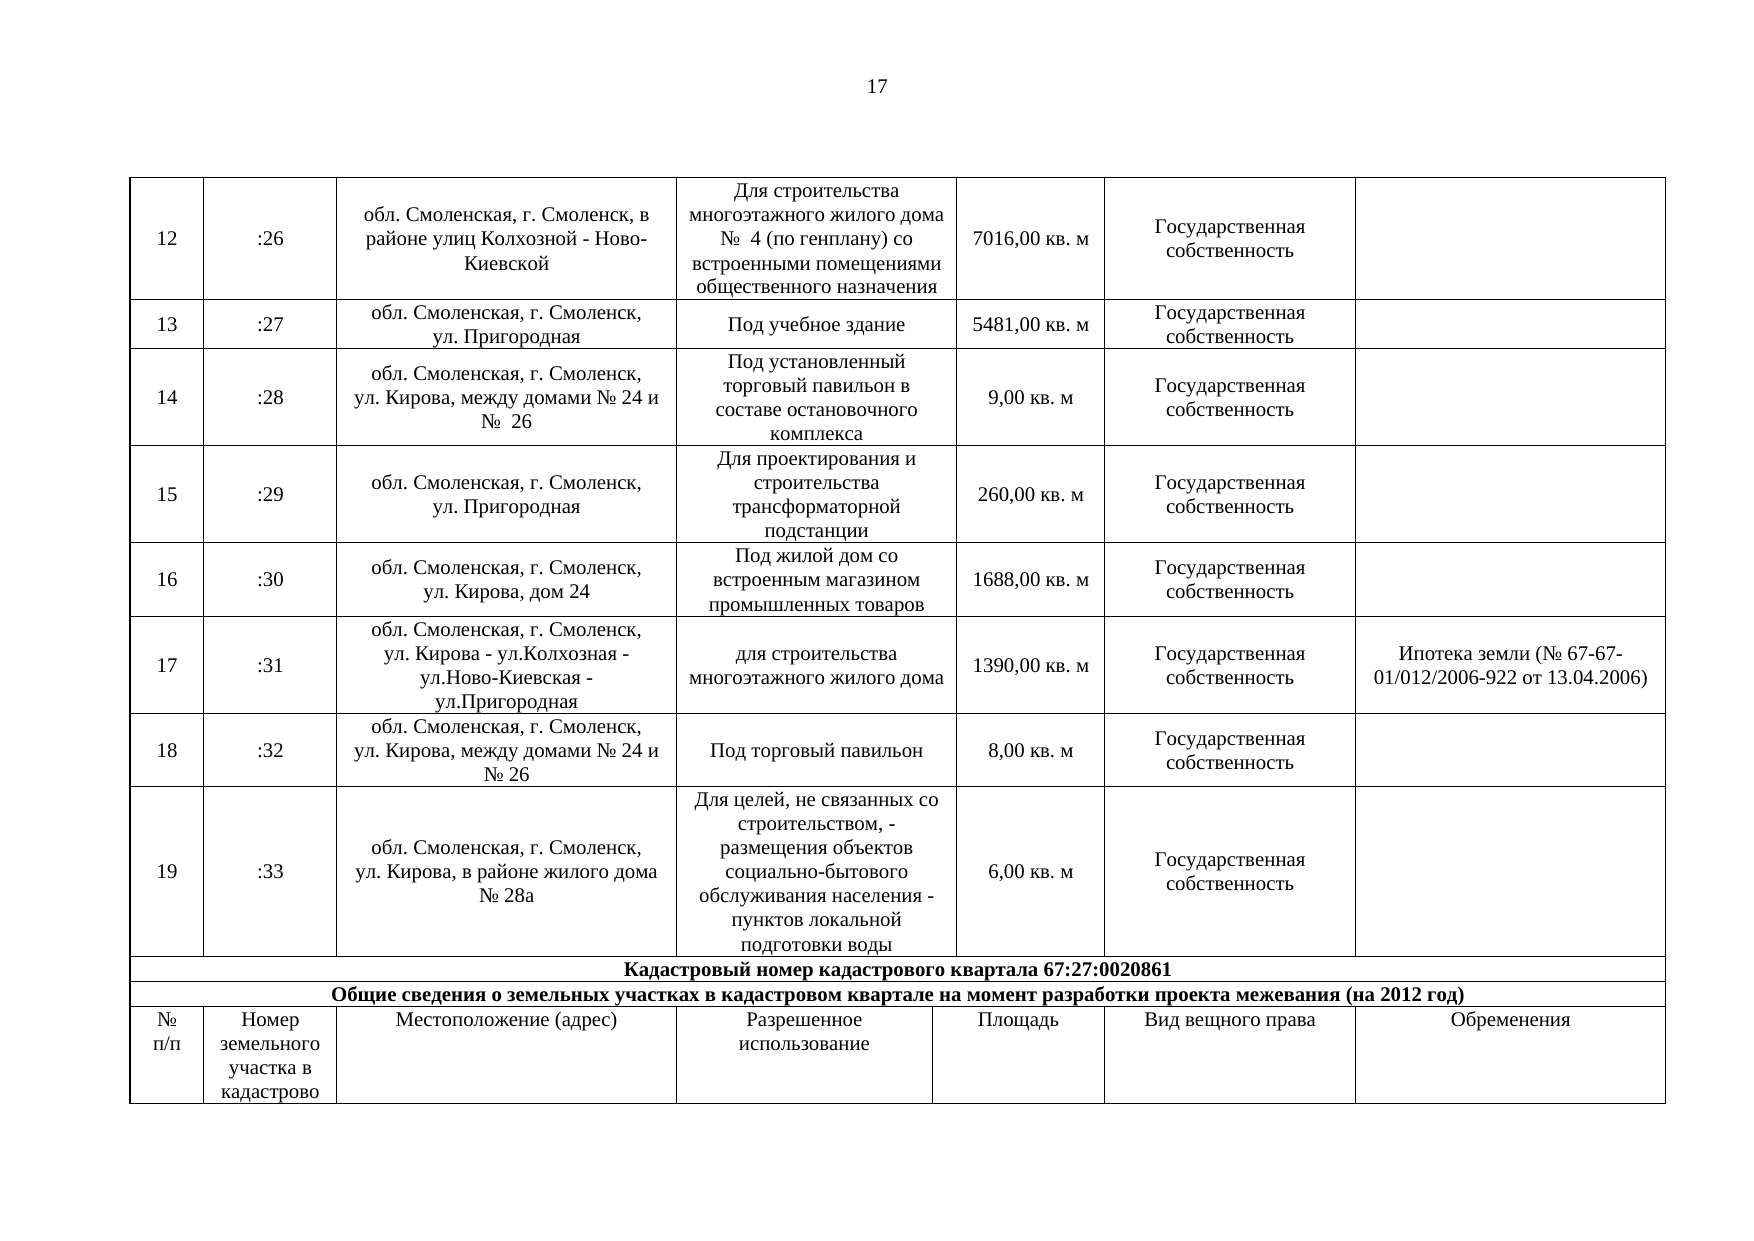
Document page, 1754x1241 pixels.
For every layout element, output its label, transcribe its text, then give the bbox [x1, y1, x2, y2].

table_cell :28 [204, 349, 336, 445]
table_cell 6,00 кв. м [957, 787, 1104, 956]
table_cell Государственная собственность [1105, 617, 1355, 713]
table_cell Обременения [1356, 1007, 1665, 1103]
table_cell :27 [204, 300, 336, 348]
table_cell :31 [204, 617, 336, 713]
table_cell обл. Смоленская, г. Смоленск, ул. Кирова, между домами № 24 и № 26 [337, 349, 676, 445]
table_cell [1356, 543, 1665, 616]
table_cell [677, 1007, 932, 1103]
table_cell Государственная собственность [1105, 446, 1355, 542]
table_cell [1356, 446, 1665, 542]
table_cell :26 [204, 178, 336, 298]
table_cell 5481,00 кв. м [957, 300, 1104, 348]
table_cell [1356, 787, 1665, 956]
table_cell 8,00 кв. м [957, 714, 1104, 786]
table_cell Государственная собственность [1105, 714, 1355, 786]
table_cell 1688,00 кв. м [957, 543, 1104, 616]
table_cell Для целей, не связанных со строительством, - размещения объектов социально-бытового обслуживания населения - пунктов локальной подготовки воды [677, 787, 956, 956]
table_cell обл. Смоленская, г. Смоленск, ул. Кирова, между домами № 24 и № 26 [337, 714, 676, 786]
table_cell 9,00 кв. м [957, 349, 1104, 445]
table_cell 15 [131, 446, 203, 542]
table_cell Ипотека земли (№ 67-67-01/012/2006-922 от 13.04.2006) [1356, 617, 1665, 713]
table_cell :32 [204, 714, 336, 786]
table_cell Под установленный торговый павильон в составе остановочного комплекса [677, 349, 956, 445]
table_cell 16 [131, 543, 203, 616]
table_cell :33 [204, 787, 336, 956]
table_cell обл. Смоленская, г. Смоленск, ул. Пригородная [337, 446, 676, 542]
table_cell 12 [131, 178, 203, 298]
table_cell обл. Смоленская, г. Смоленск, ул. Кирова - ул.Колхозная - ул.Ново-Киевская - ул.Пригородная [337, 617, 676, 713]
table_cell Государственная собственность [1105, 349, 1355, 445]
table_cell Под жилой дом со встроенным магазином промышленных товаров [677, 543, 956, 616]
table_cell Государственная собственность [1105, 787, 1355, 956]
table_cell 14 [131, 349, 203, 445]
table_cell [1356, 178, 1665, 298]
table_cell 19 [131, 787, 203, 956]
table_cell Для строительства многоэтажного жилого дома № 4 (по генплану) со встроенными помещениями общественного назначения [677, 178, 956, 298]
table_cell 13 [131, 300, 203, 348]
table_cell Общие сведения о земельных участках в кадастровом квартале на момент разработки проекта межевания (на 2012 год) [131, 982, 1665, 1006]
table_cell [1356, 714, 1665, 786]
table_cell обл. Смоленская, г. Смоленск, в районе улиц Колхозной - Ново-Киевской [337, 178, 676, 298]
table_cell Под торговый павильон [677, 714, 956, 786]
table_cell обл. Смоленская, г. Смоленск, ул. Кирова, в районе жилого дома № 28а [337, 787, 676, 956]
table_cell Государственная собственность [1105, 178, 1355, 298]
table_cell 18 [131, 714, 203, 786]
table_cell Под учебное здание [677, 300, 956, 348]
table_cell для строительства многоэтажного жилого дома [677, 617, 956, 713]
table_cell Государственная собственность [1105, 543, 1355, 616]
table_cell обл. Смоленская, г. Смоленск, ул. Кирова, дом 24 [337, 543, 676, 616]
table_cell :29 [204, 446, 336, 542]
table_cell Вид вещного права [1105, 1007, 1355, 1103]
table_cell 17 [131, 617, 203, 713]
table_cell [204, 1007, 336, 1103]
table_cell [1356, 300, 1665, 348]
table_cell Государственная собственность [1105, 300, 1355, 348]
table_cell [1356, 349, 1665, 445]
table_cell Кадастровый номер кадастрового квартала 67:27:0020861 [131, 957, 1665, 981]
table_cell 7016,00 кв. м [957, 178, 1104, 298]
table_cell обл. Смоленская, г. Смоленск, ул. Пригородная [337, 300, 676, 348]
table_cell № п/п [131, 1007, 203, 1103]
table_cell 260,00 кв. м [957, 446, 1104, 542]
table_cell 1390,00 кв. м [957, 617, 1104, 713]
table_cell :30 [204, 543, 336, 616]
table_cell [337, 1007, 676, 1103]
table_cell Площадь [933, 1007, 1104, 1103]
table_cell Для проектирования и строительства трансформаторной подстанции [677, 446, 956, 542]
